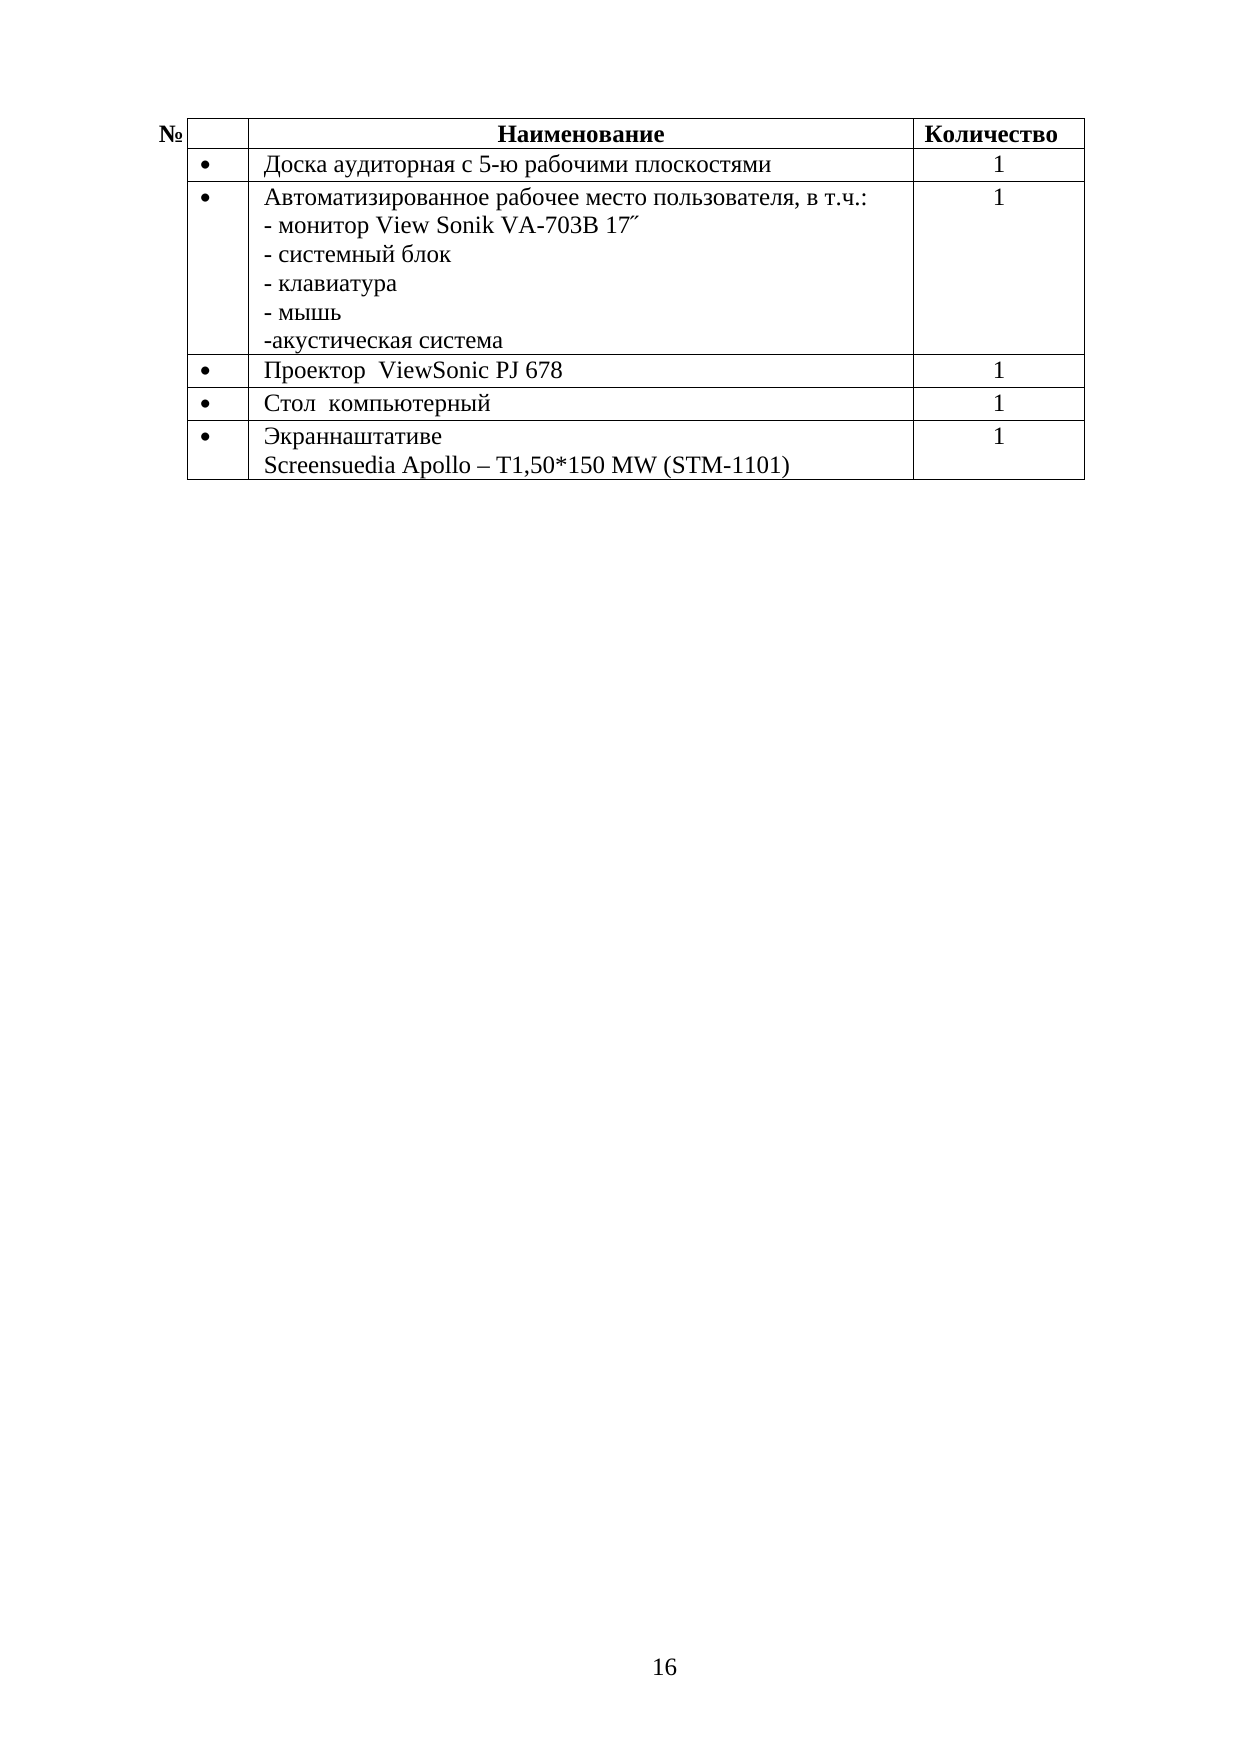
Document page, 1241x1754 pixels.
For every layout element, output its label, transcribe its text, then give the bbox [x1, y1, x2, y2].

table_cell [188, 388, 248, 420]
table_cell Стол компьютерный [249, 388, 913, 420]
table_cell 1 [914, 182, 1084, 354]
table_cell 1 [914, 149, 1084, 181]
table_cell [188, 182, 248, 354]
table_header Наименование [249, 119, 913, 148]
table_cell Автоматизированное рабочее место пользователя, в т.ч.: - монитор View Sonik VA-703B 17˝ - системный блок - клавиатура - мышь -акустическая система [249, 182, 913, 354]
table_cell [188, 149, 248, 181]
table_cell Доска аудиторная с 5-ю рабочими плоскостями [249, 149, 913, 181]
table_cell [188, 355, 248, 387]
table_cell 1 [914, 388, 1084, 420]
table_header № [188, 119, 248, 148]
table_cell 1 [914, 421, 1084, 479]
table_cell [188, 421, 248, 479]
table_cell Проектор ViewSonic PJ 678 [249, 355, 913, 387]
table_cell 1 [914, 355, 1084, 387]
table_header Количество [914, 119, 1084, 148]
table_cell Экраннаштативе Screensuedia Apollo – T1,50*150 MW (STM-1101) [249, 421, 913, 479]
